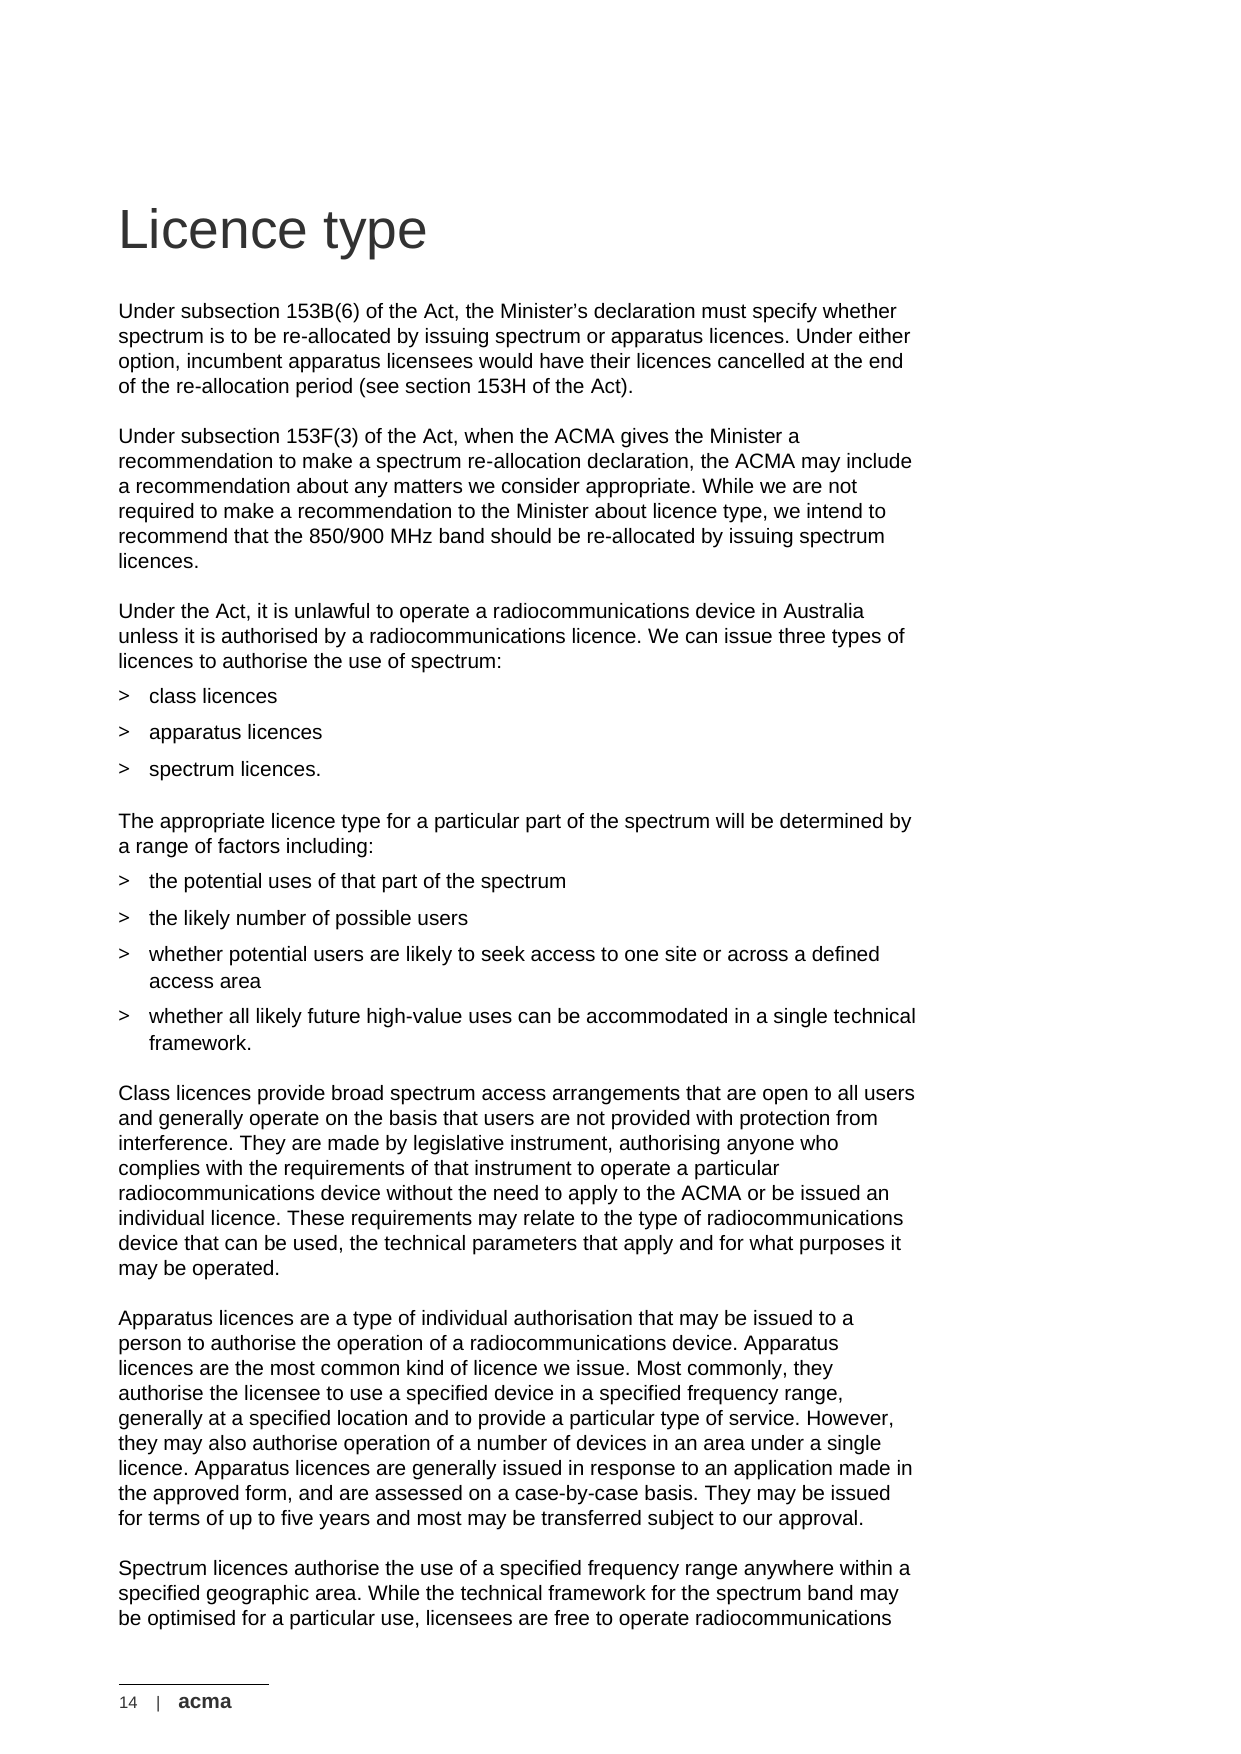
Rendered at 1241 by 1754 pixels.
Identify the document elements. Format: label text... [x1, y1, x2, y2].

text the potential uses of that part of the spectrum [118, 866, 917, 894]
text Under subsection 153F(3) of the Act, when the ACMA gives the Minister a recommendation to make a spectrum re-allocation declaration, the ACMA may include a recommendation about any matters we consider appropriate. While we are not required to make a recommendation to the Minister about licence type, we intend to recommend that the 850/900 MHz band should be re-allocated by issuing spectrum licences. [118, 422, 917, 572]
subtitle Licence type [118, 203, 917, 260]
text apparatus licences [118, 717, 917, 746]
text the likely number of possible users [118, 903, 917, 931]
text whether all likely future high-value uses can be accommodated in a single technical framework. [118, 1001, 917, 1055]
text whether potential users are likely to seek access to one site or across a defined access area [118, 939, 917, 993]
text spectrum licences. [118, 754, 917, 783]
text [118, 1555, 917, 1630]
text Class licences provide broad spectrum access arrangements that are open to all users and generally operate on the basis that users are not provided with protection from interference. They are made by legislative instrument, authorising anyone who complies with the requirements of that instrument to operate a particular radiocommunications device without the need to apply to the ACMA or be issued an individual licence. These requirements may relate to the type of radiocommunications device that can be used, the technical parameters that apply and for what purposes it may be operated. [118, 1080, 917, 1280]
list The appropriate licence type for a particular part of the spectrum will be determined by a range of factors including: [118, 808, 917, 858]
text Apparatus licences are a type of individual authorisation that may be issued to a person to authorise the operation of a radiocommunications device. Apparatus licences are the most common kind of licence we issue. Most commonly, they authorise the licensee to use a specified device in a specified frequency range, generally at a specified location and to provide a particular type of service. However, they may also authorise operation of a number of devices in an area under a single licence. Apparatus licences are generally issued in response to an application made in the approved form, and are assessed on a case-by-case basis. They may be issued for terms of up to five years and most may be transferred subject to our approval. [118, 1305, 917, 1530]
text Under subsection 153B(6) of the Act, the Minister’s declaration must specify whether spectrum is to be re-allocated by issuing spectrum or apparatus licences. Under either option, incumbent apparatus licensees would have their licences cancelled at the end of the re-allocation period (see section 153H of the Act). [118, 297, 917, 397]
text class licences [118, 681, 917, 709]
list Under the Act, it is unlawful to operate a radiocommunications device in Australia unless it is authorised by a radiocommunications licence. We can issue three types of licences to authorise the use of spectrum: [118, 597, 917, 672]
